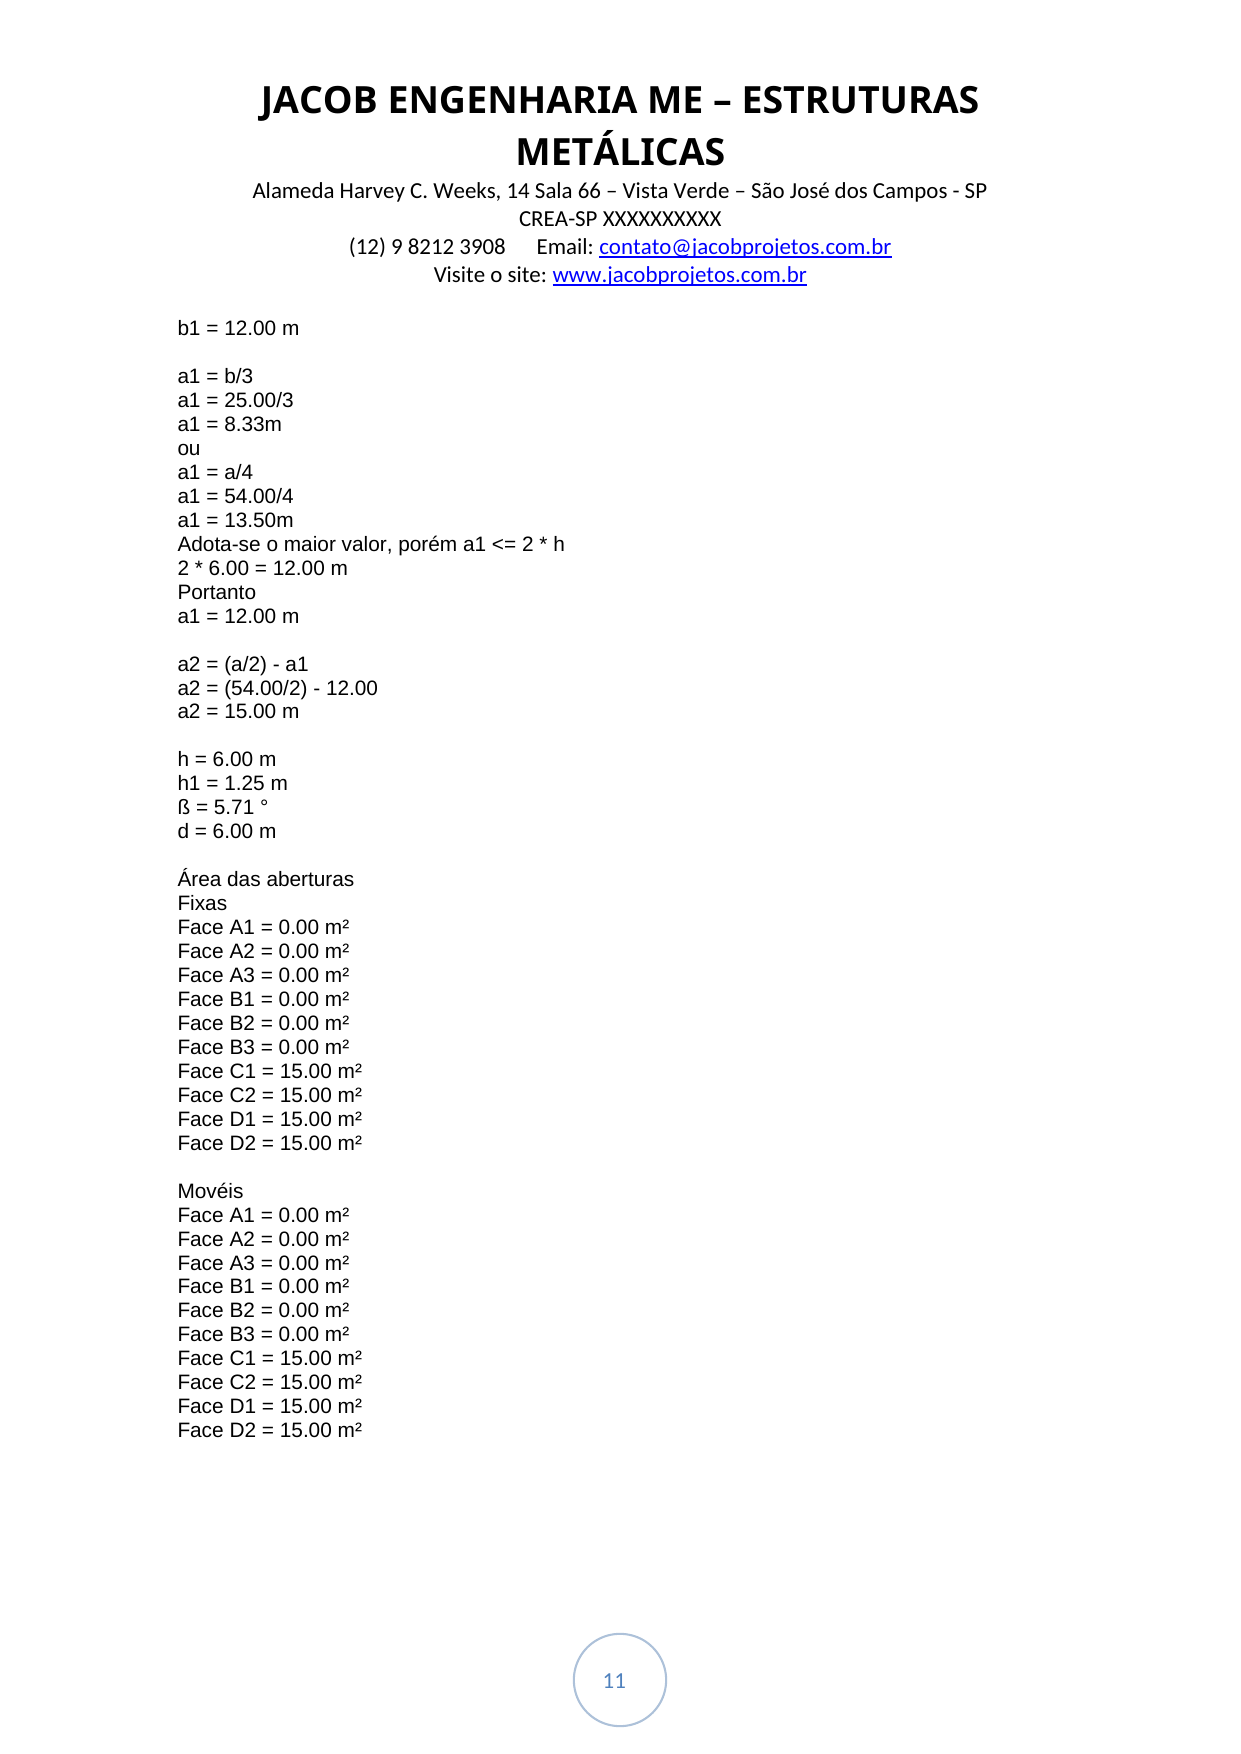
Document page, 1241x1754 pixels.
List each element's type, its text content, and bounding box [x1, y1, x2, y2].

text a2 = (54.00/2) - 12.00 [177, 675, 1063, 699]
text Face C1 = 15.00 m² [177, 1346, 1063, 1370]
text Área das aberturas [177, 867, 1063, 891]
text d = 6.00 m [177, 819, 1063, 843]
text a1 = 25.00/3 [177, 388, 1063, 412]
text a2 = (a/2) - a1 [177, 651, 1063, 675]
text Face A1 = 0.00 m² [177, 915, 1063, 939]
text Adota-se o maior valor, porém a1 <= 2 * h [177, 532, 1063, 556]
text Face B3 = 0.00 m² [177, 1322, 1063, 1346]
text a1 = 13.50m [177, 508, 1063, 532]
text Face A3 = 0.00 m² [177, 1250, 1063, 1274]
text Face D1 = 15.00 m² [177, 1394, 1063, 1418]
text Face A2 = 0.00 m² [177, 939, 1063, 963]
text a1 = b/3 [177, 364, 1063, 388]
text ou [177, 436, 1063, 460]
text 2 * 6.00 = 12.00 m [177, 556, 1063, 579]
text a2 = 15.00 m [177, 699, 1063, 723]
text a1 = 8.33m [177, 412, 1063, 436]
text Fixas [177, 891, 1063, 915]
text Face B3 = 0.00 m² [177, 1035, 1063, 1059]
text Face D2 = 15.00 m² [177, 1418, 1063, 1442]
text Face B1 = 0.00 m² [177, 987, 1063, 1011]
text Portanto [177, 579, 1063, 603]
text Face C1 = 15.00 m² [177, 1059, 1063, 1083]
text Face C2 = 15.00 m² [177, 1083, 1063, 1107]
text a1 = a/4 [177, 460, 1063, 484]
text Face B1 = 0.00 m² [177, 1274, 1063, 1298]
text h1 = 1.25 m [177, 771, 1063, 795]
text Face B2 = 0.00 m² [177, 1298, 1063, 1322]
text Face A3 = 0.00 m² [177, 963, 1063, 987]
text Movéis [177, 1178, 1063, 1202]
text Face C2 = 15.00 m² [177, 1370, 1063, 1394]
text Face D2 = 15.00 m² [177, 1131, 1063, 1154]
text ß = 5.71 ° [177, 795, 1063, 819]
text h = 6.00 m [177, 747, 1063, 771]
text Face B2 = 0.00 m² [177, 1011, 1063, 1035]
text a1 = 54.00/4 [177, 484, 1063, 508]
text Face A1 = 0.00 m² [177, 1202, 1063, 1226]
text b1 = 12.00 m [177, 316, 1063, 340]
text Face D1 = 15.00 m² [177, 1107, 1063, 1131]
text a1 = 12.00 m [177, 603, 1063, 627]
text Face A2 = 0.00 m² [177, 1226, 1063, 1250]
